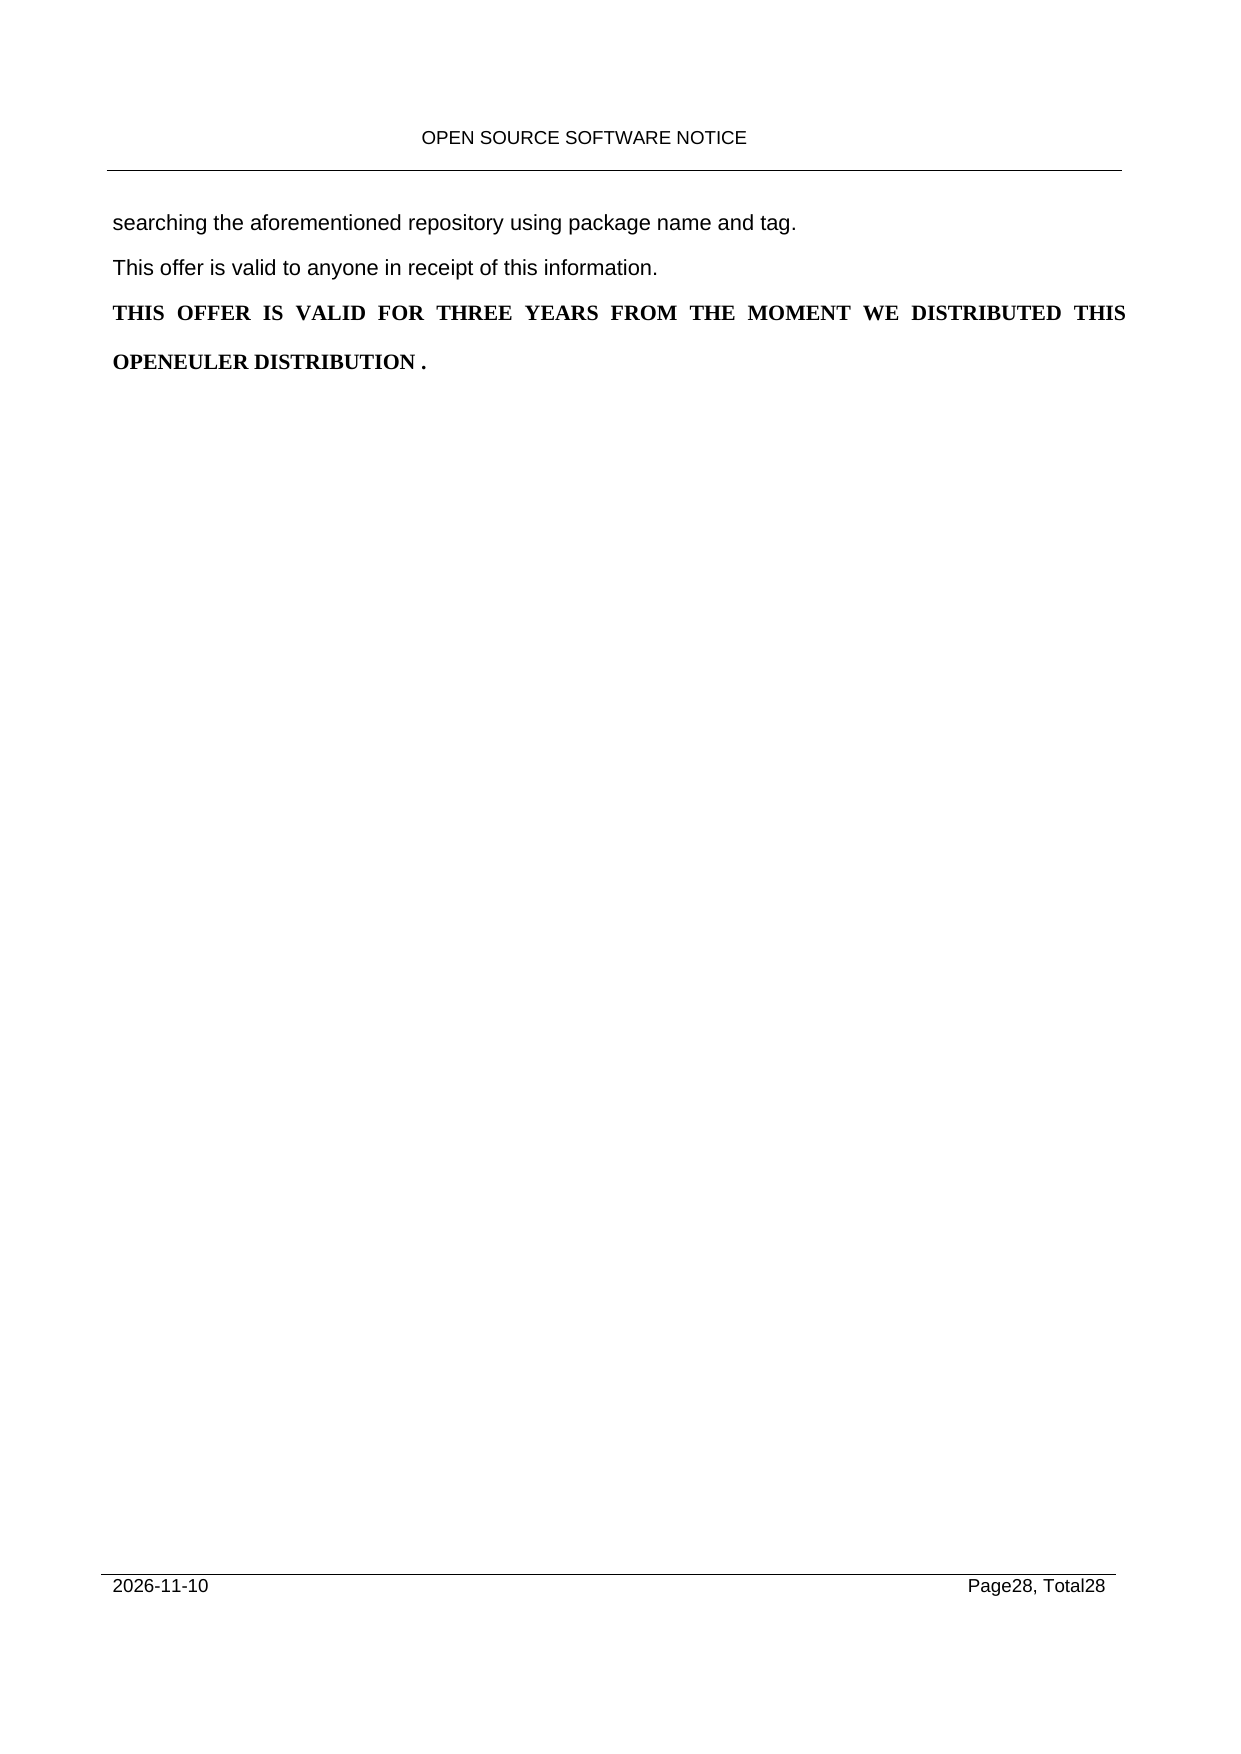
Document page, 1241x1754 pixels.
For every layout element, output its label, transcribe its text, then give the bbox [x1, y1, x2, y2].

text This offer is valid to anyone in receipt of this information. [112, 251, 1128, 284]
text THIS OFFER IS VALID FOR THREE YEARS FROM THE MOMENT WE DISTRIBUTED THIS OPENEULER DISTRIBUTION . [112, 297, 1128, 378]
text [112, 206, 1128, 239]
